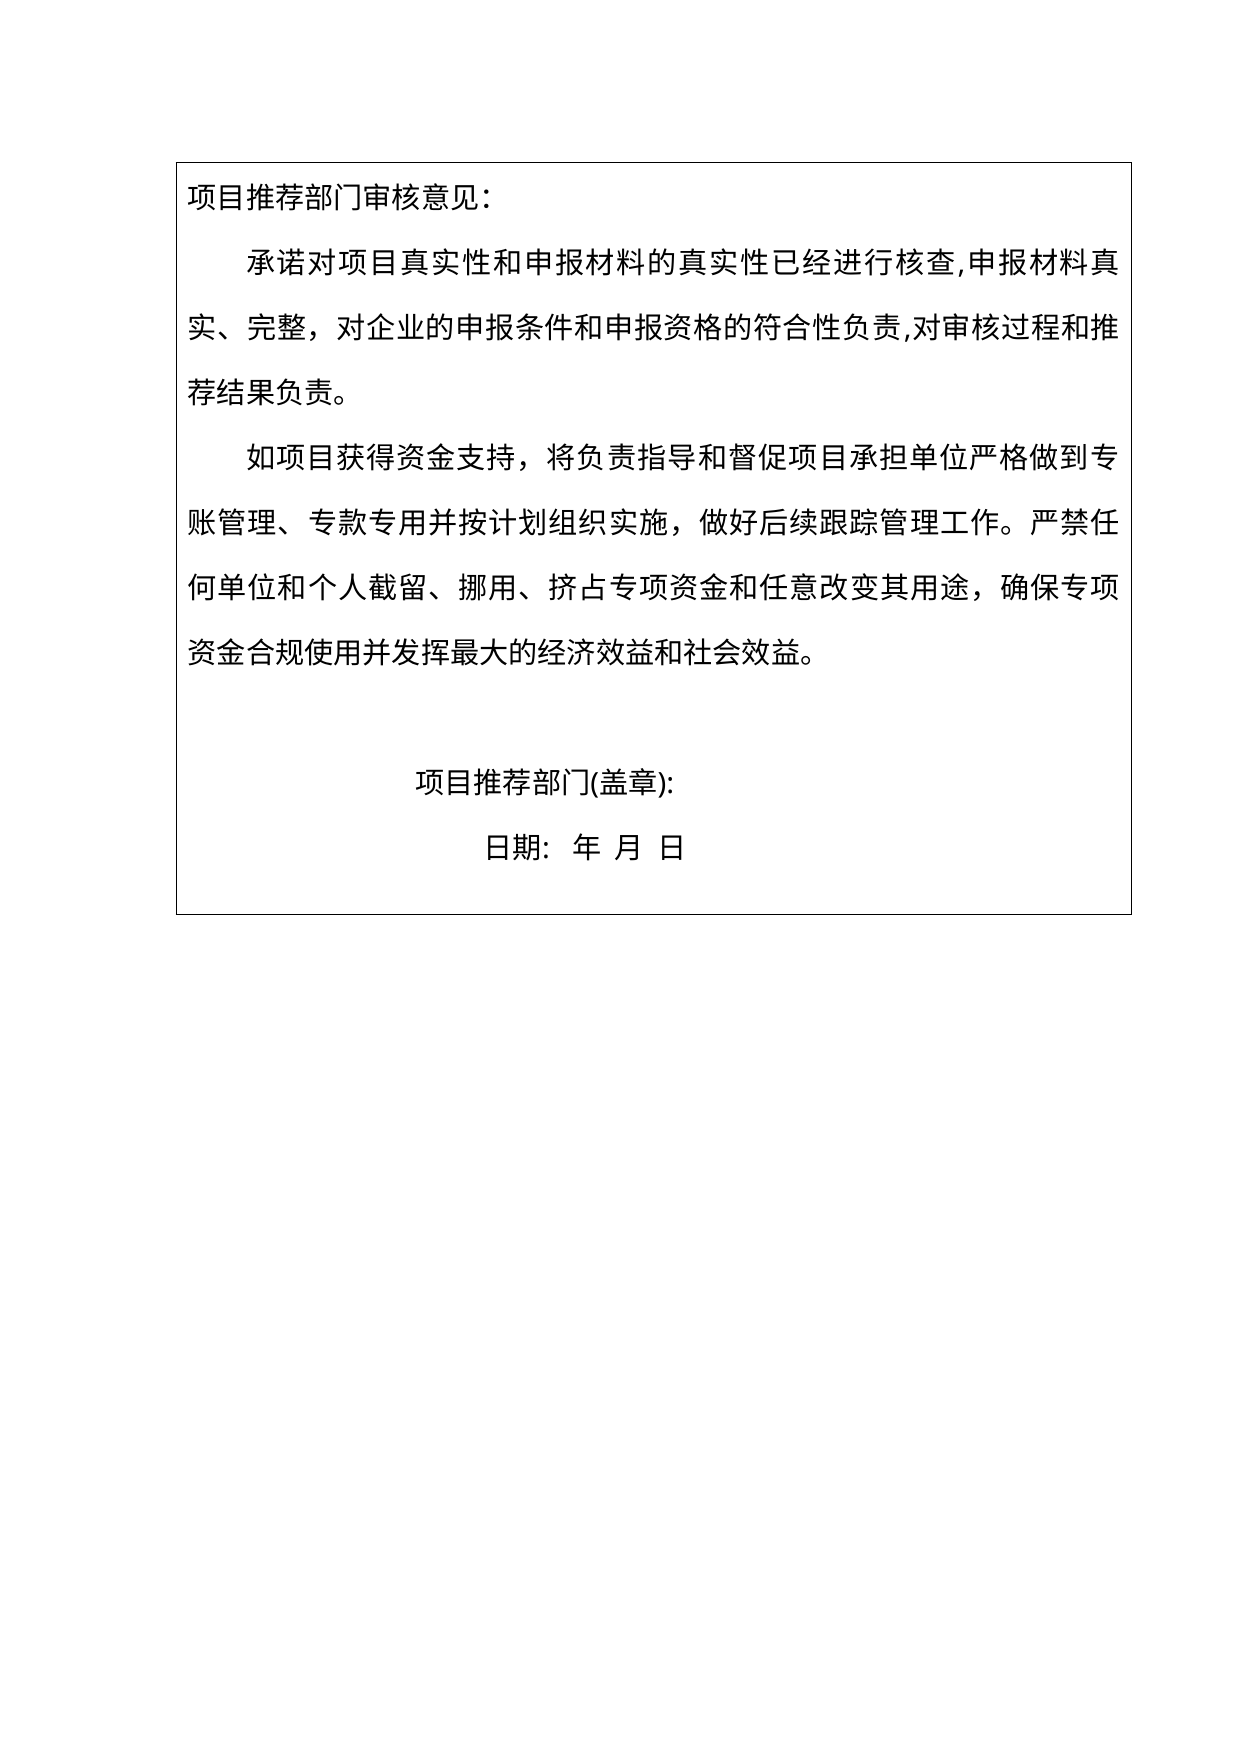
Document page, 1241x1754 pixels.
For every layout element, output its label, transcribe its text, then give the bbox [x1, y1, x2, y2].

table_cell 项目推荐部门审核意见： 承诺对项目真实性和申报材料的真实性已经进行核查,申报材料真实、完整，对企业的申报条件和申报资格的符合性负责,对审核过程和推荐结果负责。 如项目获得资金支持，将负责指导和督促项目承担单位严格做到专账管理、专款专用并按计划组织实施，做好后续跟踪管理工作。严禁任何单位和个人截留、挪用、挤占专项资金和任意改变其用途，确保专项资金合规使用并发挥最大的经济效益和社会效益。 项目推荐部门(盖章): 日期: 年 月 日 [177, 163, 1131, 914]
